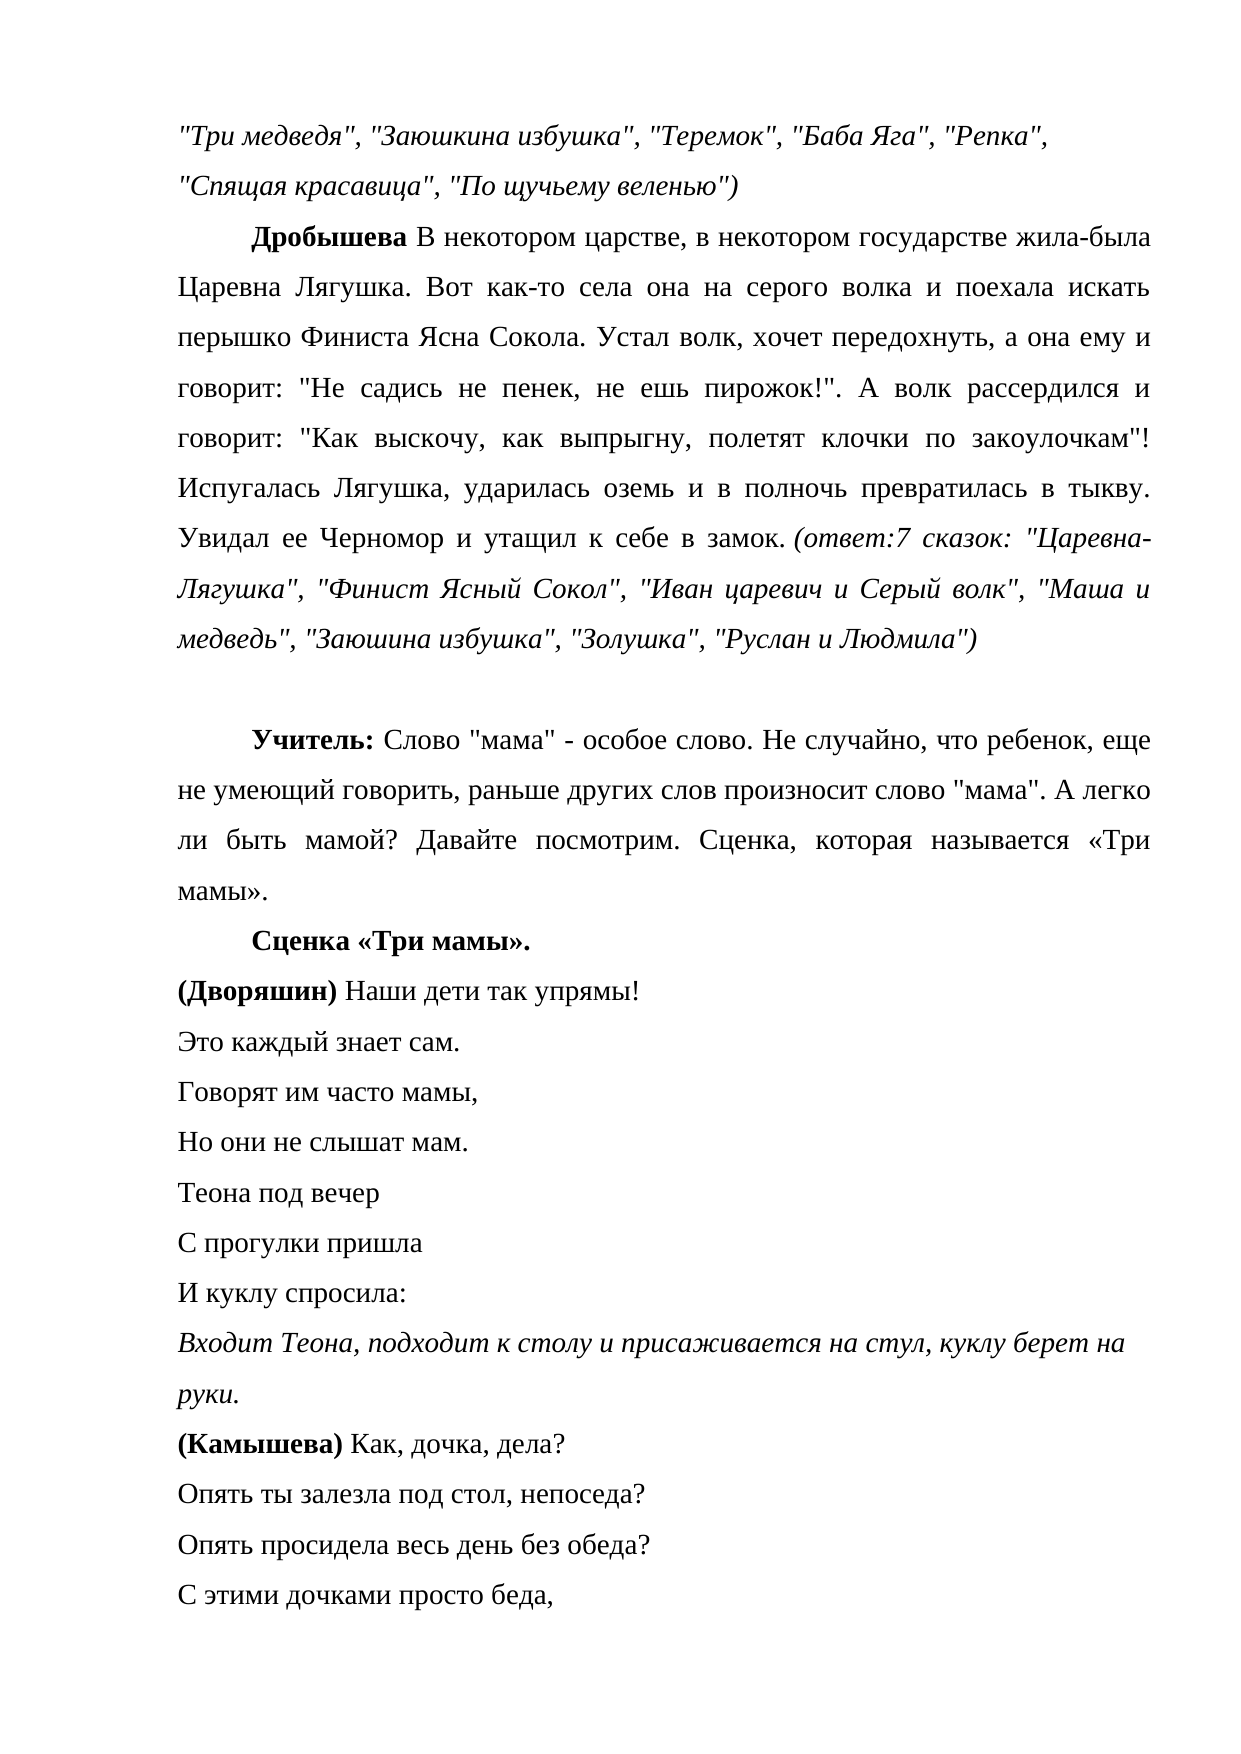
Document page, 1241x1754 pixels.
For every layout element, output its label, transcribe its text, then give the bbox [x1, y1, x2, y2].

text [177, 118, 1152, 202]
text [177, 923, 1152, 1611]
text Учитель: Слово "мама" - особое слово. Не случайно, что ребенок, еще не умеющий говорить, раньше других слов произносит слово "мама". А легко ли быть мамой? Давайте посмотрим. Сценка, которая называется «Три мамы». [177, 722, 1152, 906]
text Дробышева В некотором царстве, в некотором государстве жила-была Царевна Лягушка. Вот как-то села она на серого волка и поехала искать перышко Финиста Ясна Сокола. Устал волк, хочет передохнуть, а она ему и говорит: "Не садись не пенек, не ешь пирожок!". А волк рассердился и говорит: "Как выскочу, как выпрыгну, полетят клочки по закоулочкам"! Испугалась Лягушка, ударилась оземь и в полночь превратилась в тыкву. Увидал ее Черномор и утащил к себе в замок. (ответ:7 сказок: "Царевна-Лягушка", "Финист Ясный Сокол", "Иван царевич и Серый волк", "Маша и медведь", "Заюшина избушка", "Золушка", "Руслан и Людмила") [177, 219, 1152, 655]
